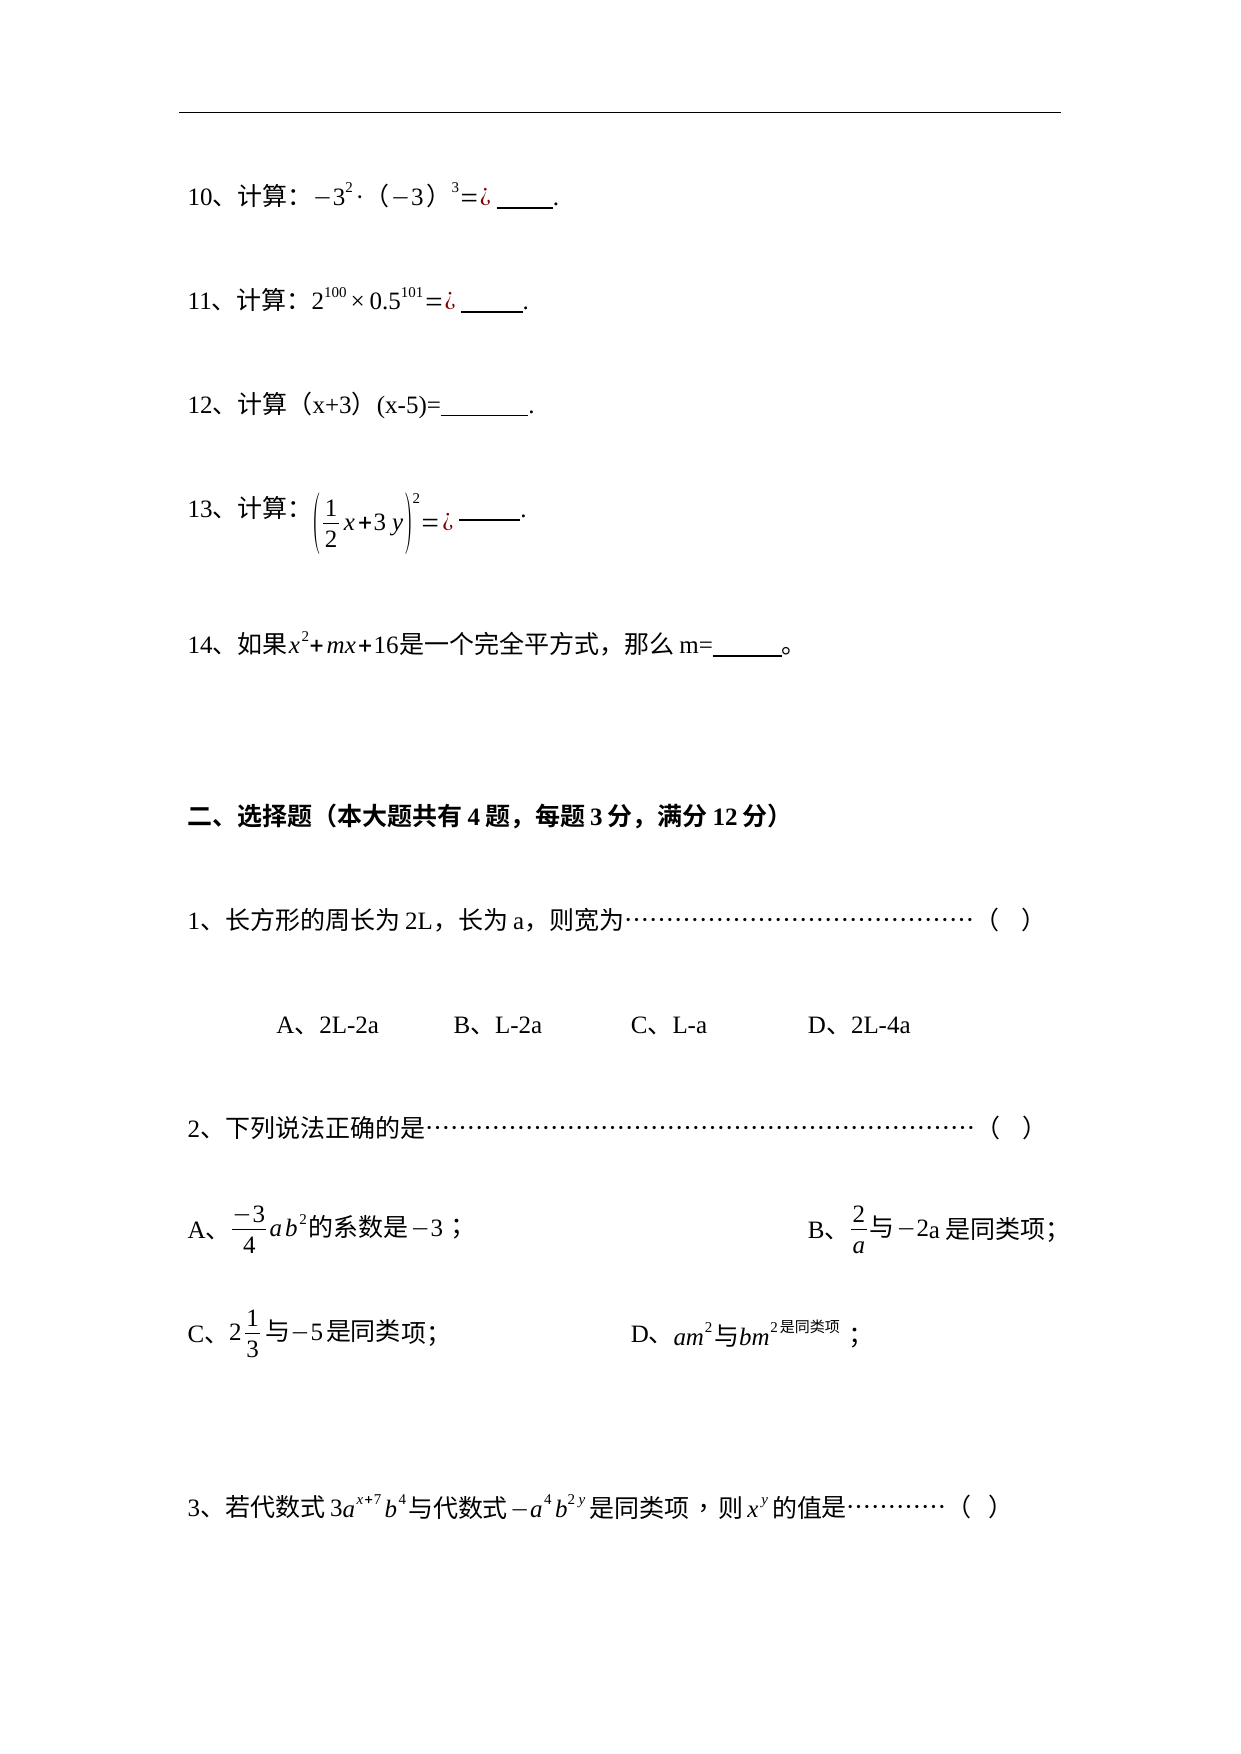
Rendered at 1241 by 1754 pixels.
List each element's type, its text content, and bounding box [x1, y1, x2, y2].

text A、 B、a是同类项； [187, 1198, 1053, 1263]
text 14、如果是一个完全平方式，那么m= 。 [187, 610, 1053, 675]
text 二、选择题（本大题共有4题，每题3分，满分12分） [187, 782, 1053, 847]
text 2、下列说法正确的是…………………………………………………………（ ） [187, 1094, 1053, 1159]
text 1、长方形的周长为2L，长为a，则宽为……………………………………（ ） [187, 886, 1053, 951]
text 11、计算： . [187, 266, 1053, 331]
text 12、计算（x+3）(x-5)= . [187, 370, 1053, 435]
text 3、若代数式3是…………（ ） [187, 1473, 1053, 1538]
text A、2L-2a B、L-2a C、L-a D、2L-4a [187, 990, 1053, 1055]
text 13、计算： . [187, 474, 1053, 571]
text 10、计算： . [187, 162, 1053, 227]
text C、项； D、 [187, 1302, 1053, 1367]
